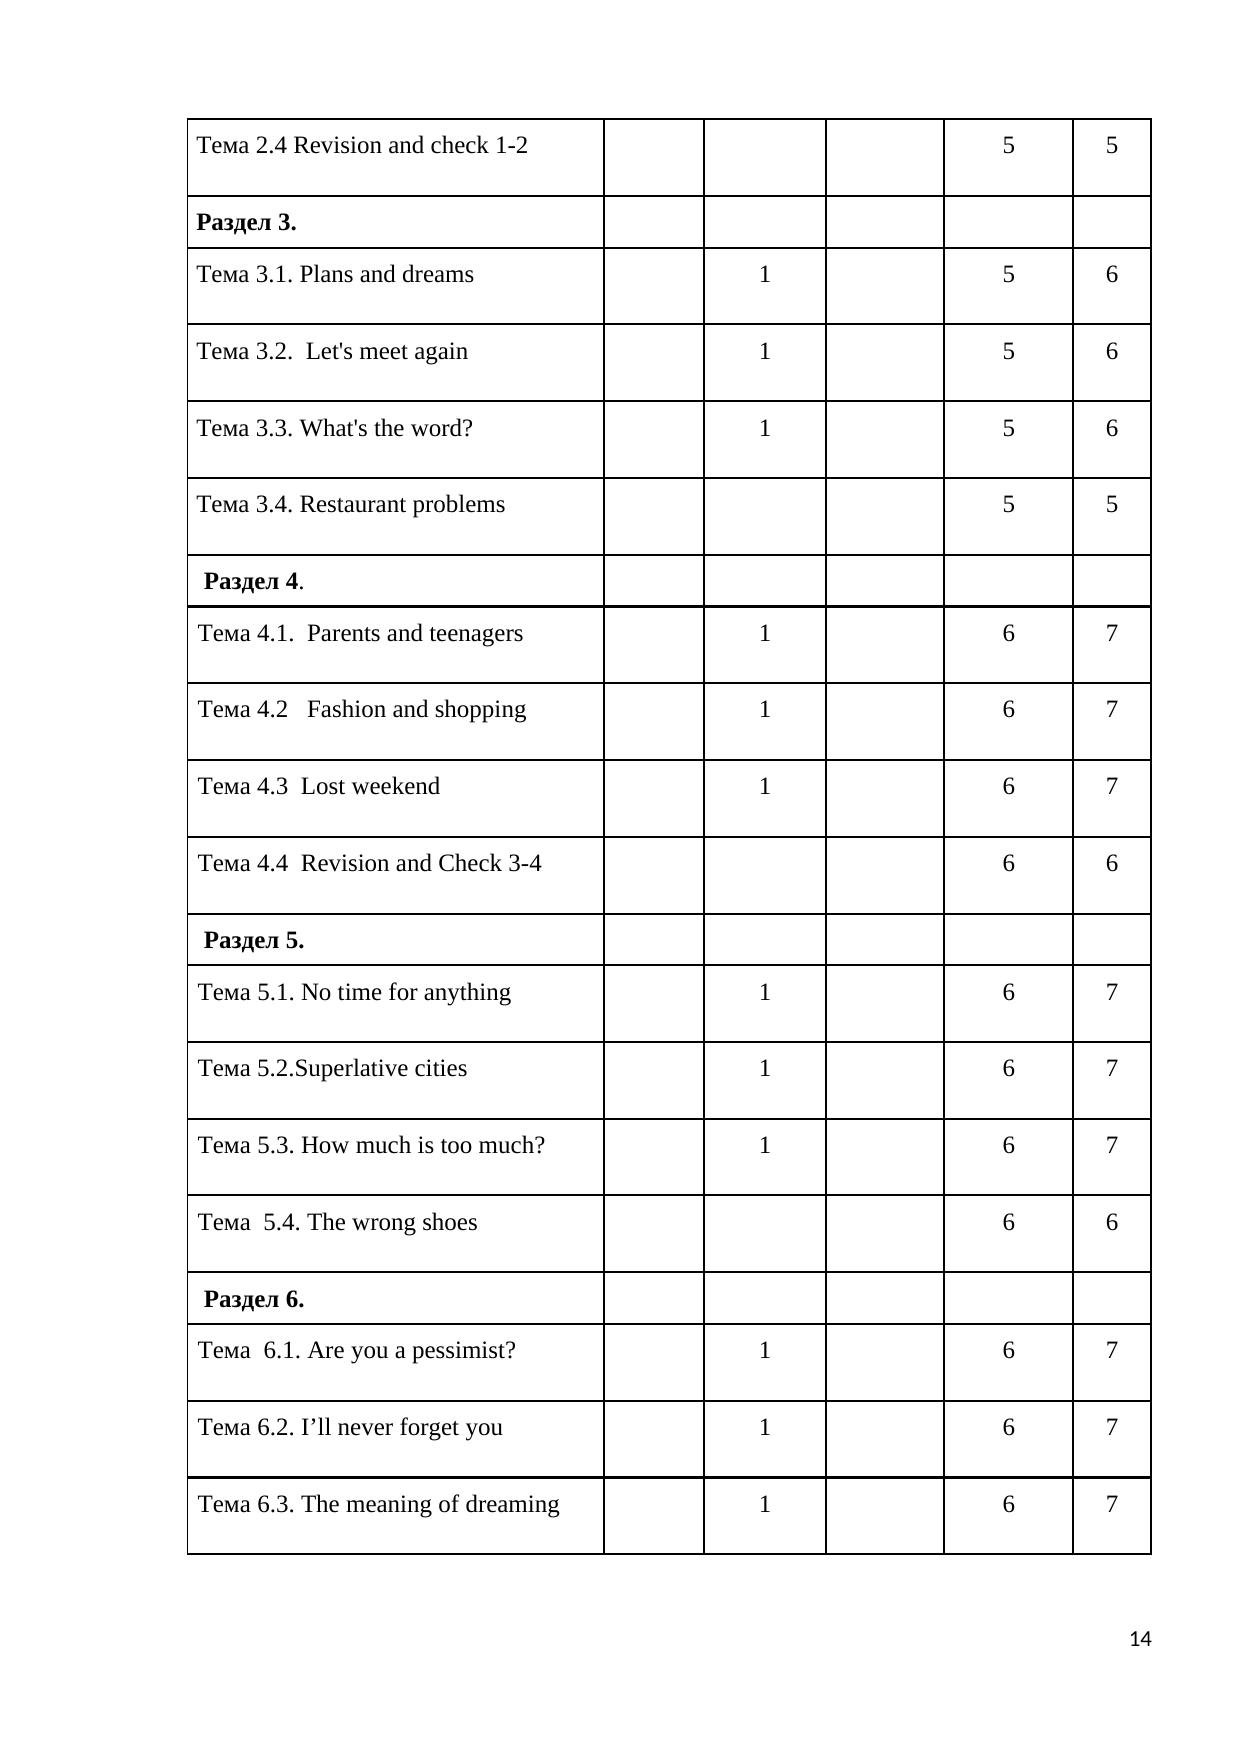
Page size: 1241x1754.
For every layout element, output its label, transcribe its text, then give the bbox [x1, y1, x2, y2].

table_cell 5 [945, 120, 1072, 195]
table_cell Тема 4.3 Lost weekend [188, 761, 603, 836]
table_cell [827, 556, 943, 605]
table_cell 7 [1074, 1043, 1150, 1118]
table_cell [827, 1273, 943, 1323]
table_cell Тема 6.2. I’ll never forget you [188, 1402, 603, 1476]
table_cell [827, 325, 943, 400]
table_cell 6 [945, 1325, 1072, 1399]
table_cell [605, 402, 703, 477]
table_cell 1 [705, 761, 825, 836]
table_cell [605, 325, 703, 400]
table_cell Тема 2.4 Revision and check 1-2 [188, 120, 603, 195]
table_cell [827, 120, 943, 195]
table_cell [827, 1325, 943, 1399]
table_cell [827, 966, 943, 1041]
table_cell 1 [705, 1479, 825, 1553]
table_cell 6 [945, 608, 1072, 682]
table_cell Тема 6.3. The meaning of dreaming [188, 1479, 603, 1553]
table_cell [827, 1196, 943, 1271]
table_cell Тема 4.2 Fashion and shopping [188, 684, 603, 759]
table_cell [827, 479, 943, 554]
table_cell [605, 608, 703, 682]
table_cell 1 [705, 325, 825, 400]
table_cell Тема 3.2. Let's meet again [188, 325, 603, 400]
table_cell 6 [1074, 249, 1150, 323]
table_cell [605, 684, 703, 759]
table_cell 7 [1074, 608, 1150, 682]
table_cell Тема 4.4 Revision and Check 3-4 [188, 838, 603, 912]
table_cell [605, 556, 703, 605]
table_cell 1 [705, 1402, 825, 1476]
table_cell 1 [705, 966, 825, 1041]
table_cell [605, 479, 703, 554]
table_cell 6 [945, 838, 1072, 912]
table_cell 7 [1074, 1479, 1150, 1553]
table_cell [605, 966, 703, 1041]
table_cell [705, 838, 825, 912]
table_cell 6 [1074, 402, 1150, 477]
table_cell [827, 1402, 943, 1476]
table_cell Тема 3.4. Restaurant problems [188, 479, 603, 554]
table_cell [827, 197, 943, 247]
table_cell Тема 4.1. Parents and teenagers [188, 608, 603, 682]
table_cell 5 [945, 479, 1072, 554]
table_cell [705, 1196, 825, 1271]
table_cell [705, 915, 825, 964]
table_cell 5 [1074, 120, 1150, 195]
table_cell [705, 479, 825, 554]
table_cell [605, 249, 703, 323]
table_cell [945, 197, 1072, 247]
table_cell [605, 1120, 703, 1194]
table_cell [1074, 1273, 1150, 1323]
table_cell 7 [1074, 761, 1150, 836]
table_cell [827, 684, 943, 759]
table_cell 7 [1074, 1402, 1150, 1476]
table_cell 6 [945, 761, 1072, 836]
table_cell [945, 556, 1072, 605]
table_cell [945, 1273, 1072, 1323]
table_cell [705, 120, 825, 195]
table_cell 7 [1074, 1120, 1150, 1194]
table_cell 7 [1074, 966, 1150, 1041]
table_cell 1 [705, 1325, 825, 1399]
table_cell 6 [945, 1479, 1072, 1553]
table_cell 5 [945, 325, 1072, 400]
table_cell [827, 1479, 943, 1553]
table_cell 6 [1074, 1196, 1150, 1271]
table_cell Тема 5.1. No time for anything [188, 966, 603, 1041]
table_cell 7 [1074, 684, 1150, 759]
table_cell [605, 1196, 703, 1271]
table_cell Тема 3.3. What's the word? [188, 402, 603, 477]
table_cell 1 [705, 684, 825, 759]
table_cell [827, 1043, 943, 1118]
table_cell [1074, 556, 1150, 605]
table_cell [605, 1402, 703, 1476]
table_cell Раздел 4. [188, 556, 603, 605]
table_cell Раздел 5. [188, 915, 603, 964]
table_cell [827, 249, 943, 323]
table_cell [605, 1043, 703, 1118]
table_cell [605, 197, 703, 247]
table_cell Тема 5.4. The wrong shoes [188, 1196, 603, 1271]
table_cell 7 [1074, 1325, 1150, 1399]
table_cell 6 [945, 1043, 1072, 1118]
table_cell 6 [945, 966, 1072, 1041]
table_cell 6 [945, 1120, 1072, 1194]
table_cell 6 [945, 1196, 1072, 1271]
table_cell 1 [705, 1120, 825, 1194]
table_cell [605, 761, 703, 836]
table_cell [827, 761, 943, 836]
table_cell [605, 1479, 703, 1553]
table_cell [827, 608, 943, 682]
table_cell 1 [705, 402, 825, 477]
table_cell 5 [945, 402, 1072, 477]
table_cell [605, 838, 703, 912]
table_cell [605, 1273, 703, 1323]
table_cell 1 [705, 1043, 825, 1118]
table_cell [705, 197, 825, 247]
table_cell 6 [1074, 325, 1150, 400]
table_cell 6 [945, 684, 1072, 759]
table_cell Тема 6.1. Are you a pessimist? [188, 1325, 603, 1399]
table_cell 6 [1074, 838, 1150, 912]
table_cell Тема 5.2.Superlative cities [188, 1043, 603, 1118]
table_cell [945, 915, 1072, 964]
table_cell 1 [705, 249, 825, 323]
table_cell [605, 915, 703, 964]
table_cell [827, 838, 943, 912]
table_cell [1074, 915, 1150, 964]
table_cell Тема 5.3. How much is too much? [188, 1120, 603, 1194]
table_cell [827, 915, 943, 964]
table_cell 1 [705, 608, 825, 682]
table_cell 5 [1074, 479, 1150, 554]
table_cell [1074, 197, 1150, 247]
table_cell Раздел 3. [188, 197, 603, 247]
table_cell [705, 556, 825, 605]
table_cell [827, 1120, 943, 1194]
table_cell [605, 1325, 703, 1399]
table_cell Тема 3.1. Plans and dreams [188, 249, 603, 323]
table_cell 5 [945, 249, 1072, 323]
table_cell Раздел 6. [188, 1273, 603, 1323]
table_cell [605, 120, 703, 195]
table_cell [827, 402, 943, 477]
table_cell 6 [945, 1402, 1072, 1476]
table_cell [705, 1273, 825, 1323]
